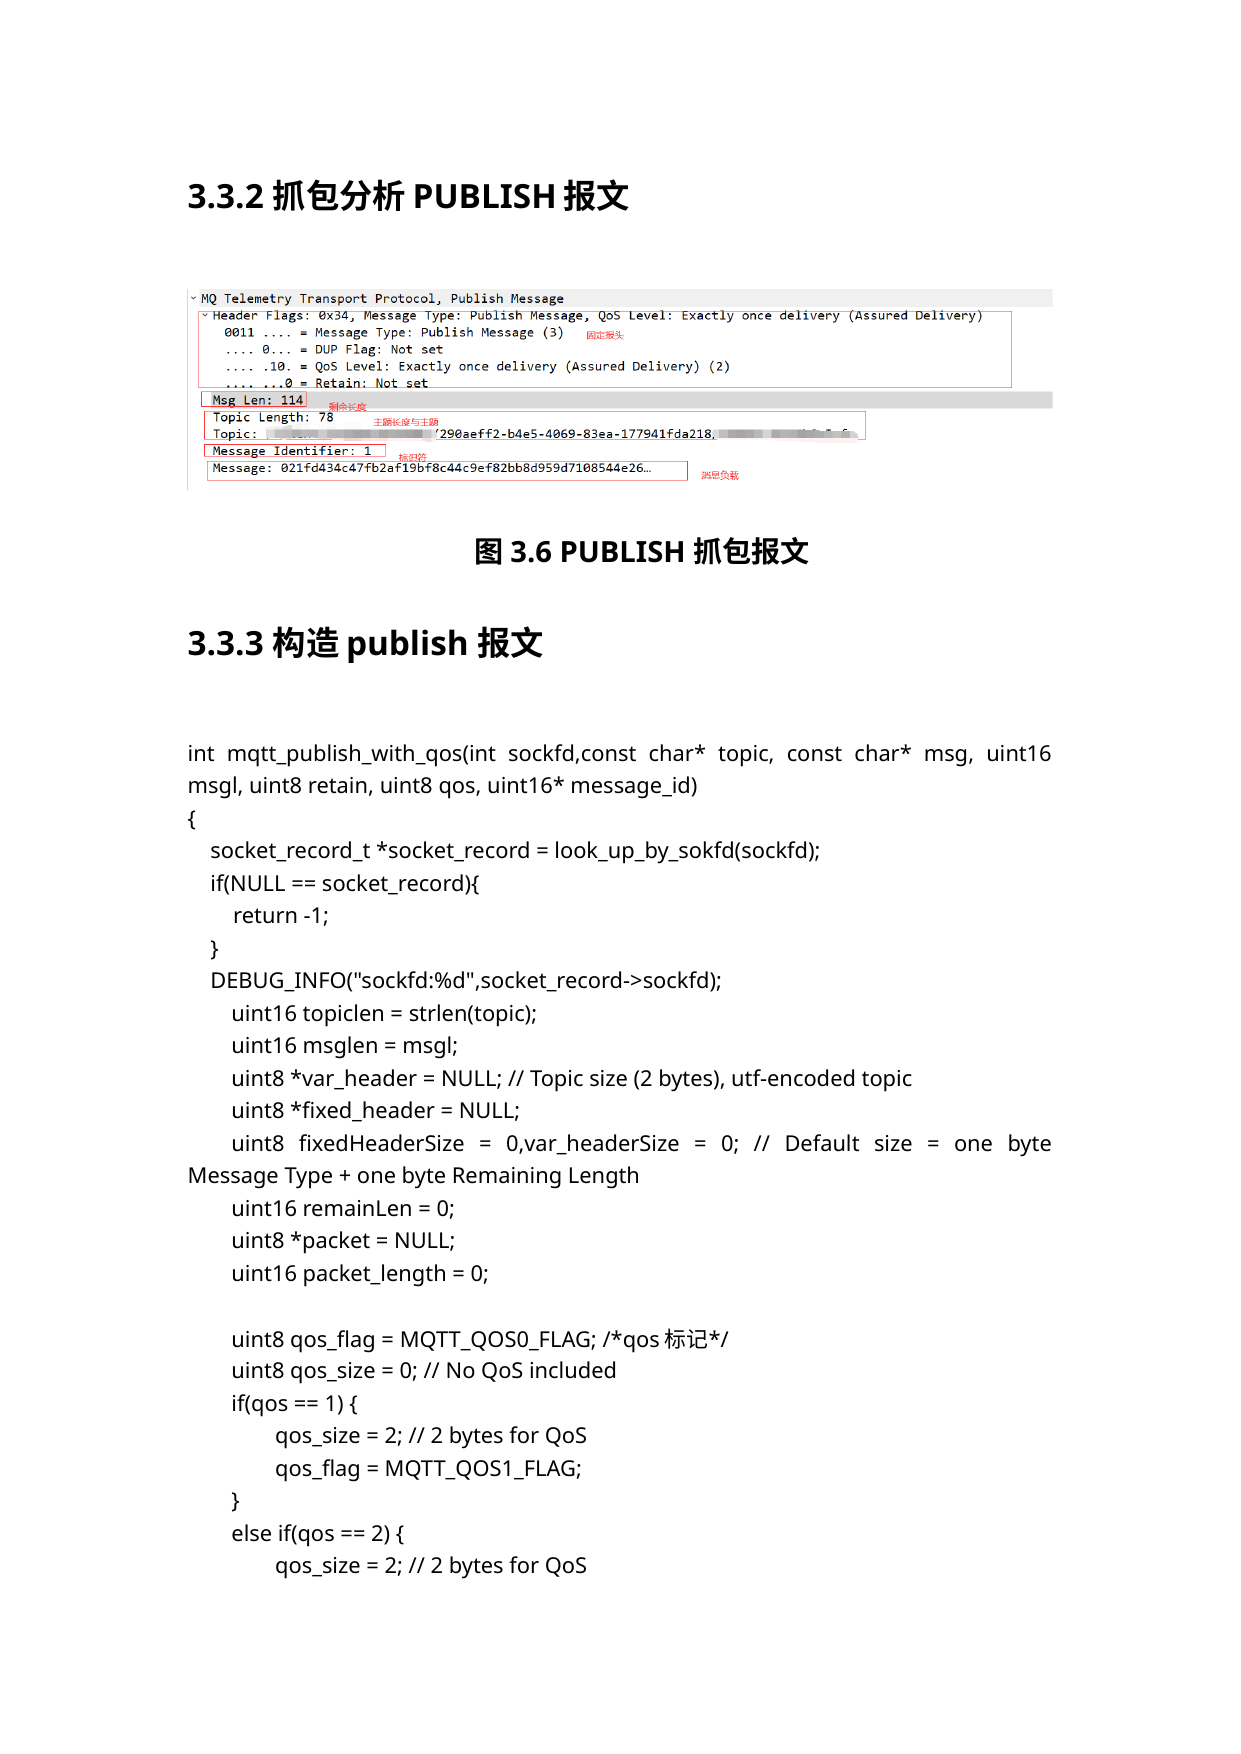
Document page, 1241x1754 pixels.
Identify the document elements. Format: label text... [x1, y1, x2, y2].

subtitle 3.3.2 抓包分析PUBLISH报文 [187, 162, 1053, 227]
text uint16 remainLen = 0; [187, 1191, 1053, 1224]
text uint16 packet_length = 0; [187, 1256, 1053, 1289]
text if(NULL == socket_record){ [187, 866, 1053, 899]
text qos_size = 2; // 2 bytes for QoS [187, 1419, 1053, 1451]
text socket_record_t *socket_record = look_up_by_sokfd(sockfd); [187, 834, 1053, 866]
text qos_flag = MQTT_QOS1_FLAG; [187, 1451, 1053, 1484]
text DEBUG_INFO("sockfd:%d",socket_record->sockfd); [187, 964, 1053, 996]
picture [187, 289, 1053, 490]
text uint8 fixedHeaderSize = 0,var_headerSize = 0; // Default size = one byte Message Type + one byte Remaining Length [187, 1126, 1053, 1191]
text return -1; [187, 899, 1053, 931]
text } [187, 1484, 1053, 1516]
text int mqtt_publish_with_qos(int sockfd,const char* topic, const char* msg, uint16 msgl, uint8 retain, uint8 qos, uint16* message_id) [187, 736, 1053, 801]
text uint8 *packet = NULL; [187, 1224, 1053, 1256]
subtitle 3.3.3 构造publish 报文 [187, 609, 1053, 674]
text uint16 msglen = msgl; [187, 1029, 1053, 1061]
text } [187, 931, 1053, 964]
text uint8 qos_flag = MQTT_QOS0_FLAG; /*qos标记*/ [187, 1321, 1053, 1354]
text else if(qos == 2) { [187, 1516, 1053, 1549]
text if(qos == 1) { [187, 1386, 1053, 1419]
text qos_size = 2; // 2 bytes for QoS [187, 1549, 1053, 1581]
text uint16 topiclen = strlen(topic); [187, 996, 1053, 1029]
text uint8 *fixed_header = NULL; [187, 1094, 1053, 1126]
text { [187, 801, 1053, 834]
text uint8 *var_header = NULL; // Topic size (2 bytes), utf-encoded topic [187, 1061, 1053, 1094]
text 图 3.6 PUBLISH 抓包报文 [187, 517, 1053, 582]
text uint8 qos_size = 0; // No QoS included [187, 1354, 1053, 1386]
